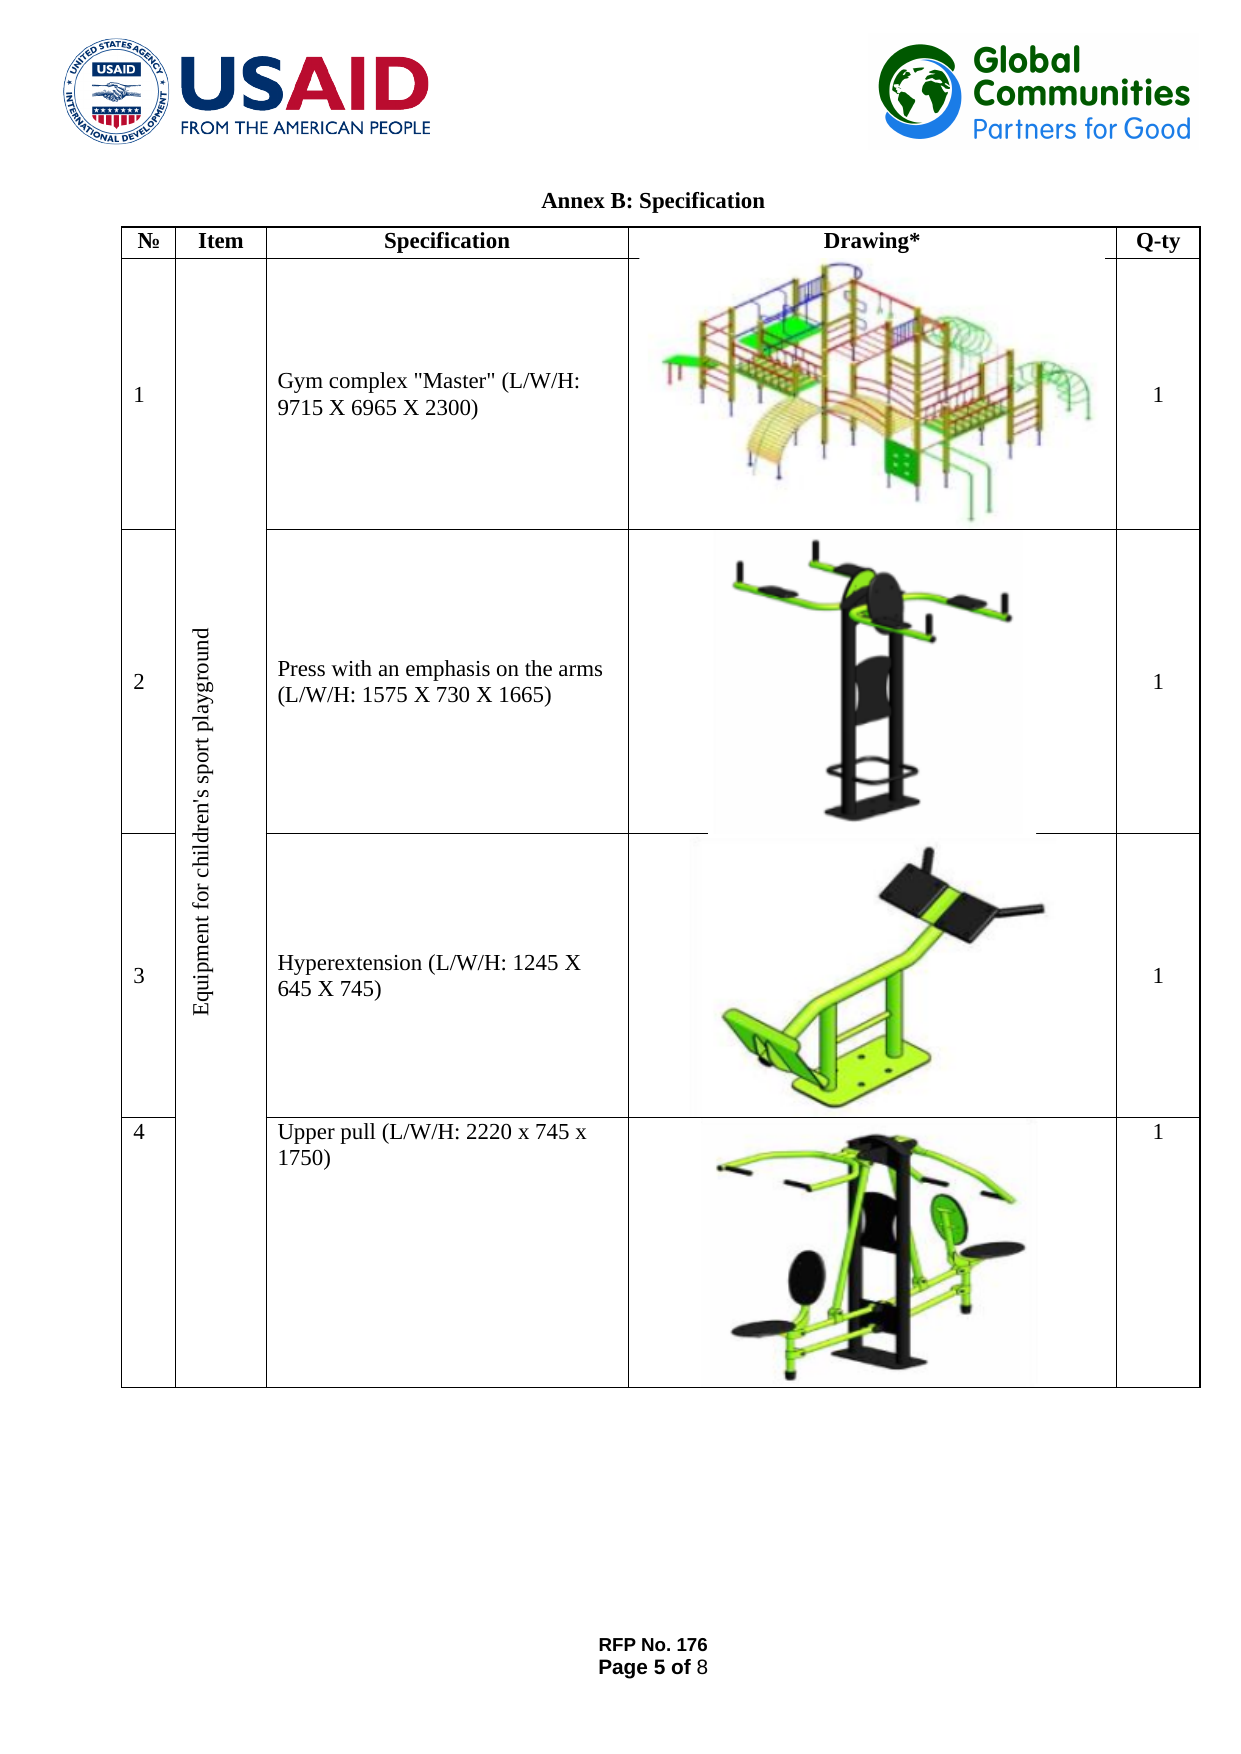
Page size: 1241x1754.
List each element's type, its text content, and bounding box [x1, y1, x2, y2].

table_cell 1 [122, 259, 175, 529]
table_cell [629, 834, 687, 1117]
picture [701, 1118, 1044, 1387]
picture [687, 530, 1057, 1117]
table_cell Hyperextension (L/W/H: 1245 Х 645 Х 745) [267, 834, 628, 1117]
table_cell 1 [1117, 530, 1199, 833]
table_cell [1057, 834, 1116, 1117]
table_header № [122, 228, 175, 258]
table_header Specification [267, 228, 628, 258]
table_cell [629, 259, 639, 529]
table_cell Press with an emphasis on the arms (L/W/H: 1575 Х 730 Х 1665) [267, 530, 628, 833]
table_cell [1037, 530, 1116, 833]
table_cell 1 [1117, 834, 1199, 1117]
table_cell 2 [122, 530, 175, 833]
table_cell Upper pull (L/W/H: 2220 х 745 х 1750) [267, 1118, 628, 1387]
picture [51, 17, 437, 161]
table_cell 4 [122, 1118, 175, 1387]
picture [639, 258, 1105, 529]
table_header Q-ty [1117, 228, 1199, 258]
table_cell 1 [1117, 1118, 1199, 1387]
table_cell [629, 1118, 701, 1387]
table_header Item [176, 228, 266, 258]
table_cell 1 [1117, 259, 1199, 529]
text Annex B: Specification [150, 187, 1156, 214]
table_cell [1044, 1118, 1116, 1387]
picture [867, 33, 1200, 150]
table_cell Gym complex "Master" (L/W/H: 9715 X 6965 X 2300) [267, 259, 628, 529]
table_cell [1105, 259, 1116, 529]
table_cell [629, 530, 708, 833]
table_header Drawing* [629, 228, 1116, 258]
table_cell 3 [122, 834, 175, 1117]
table_cell Equipment for children's sport playground [176, 259, 266, 1387]
